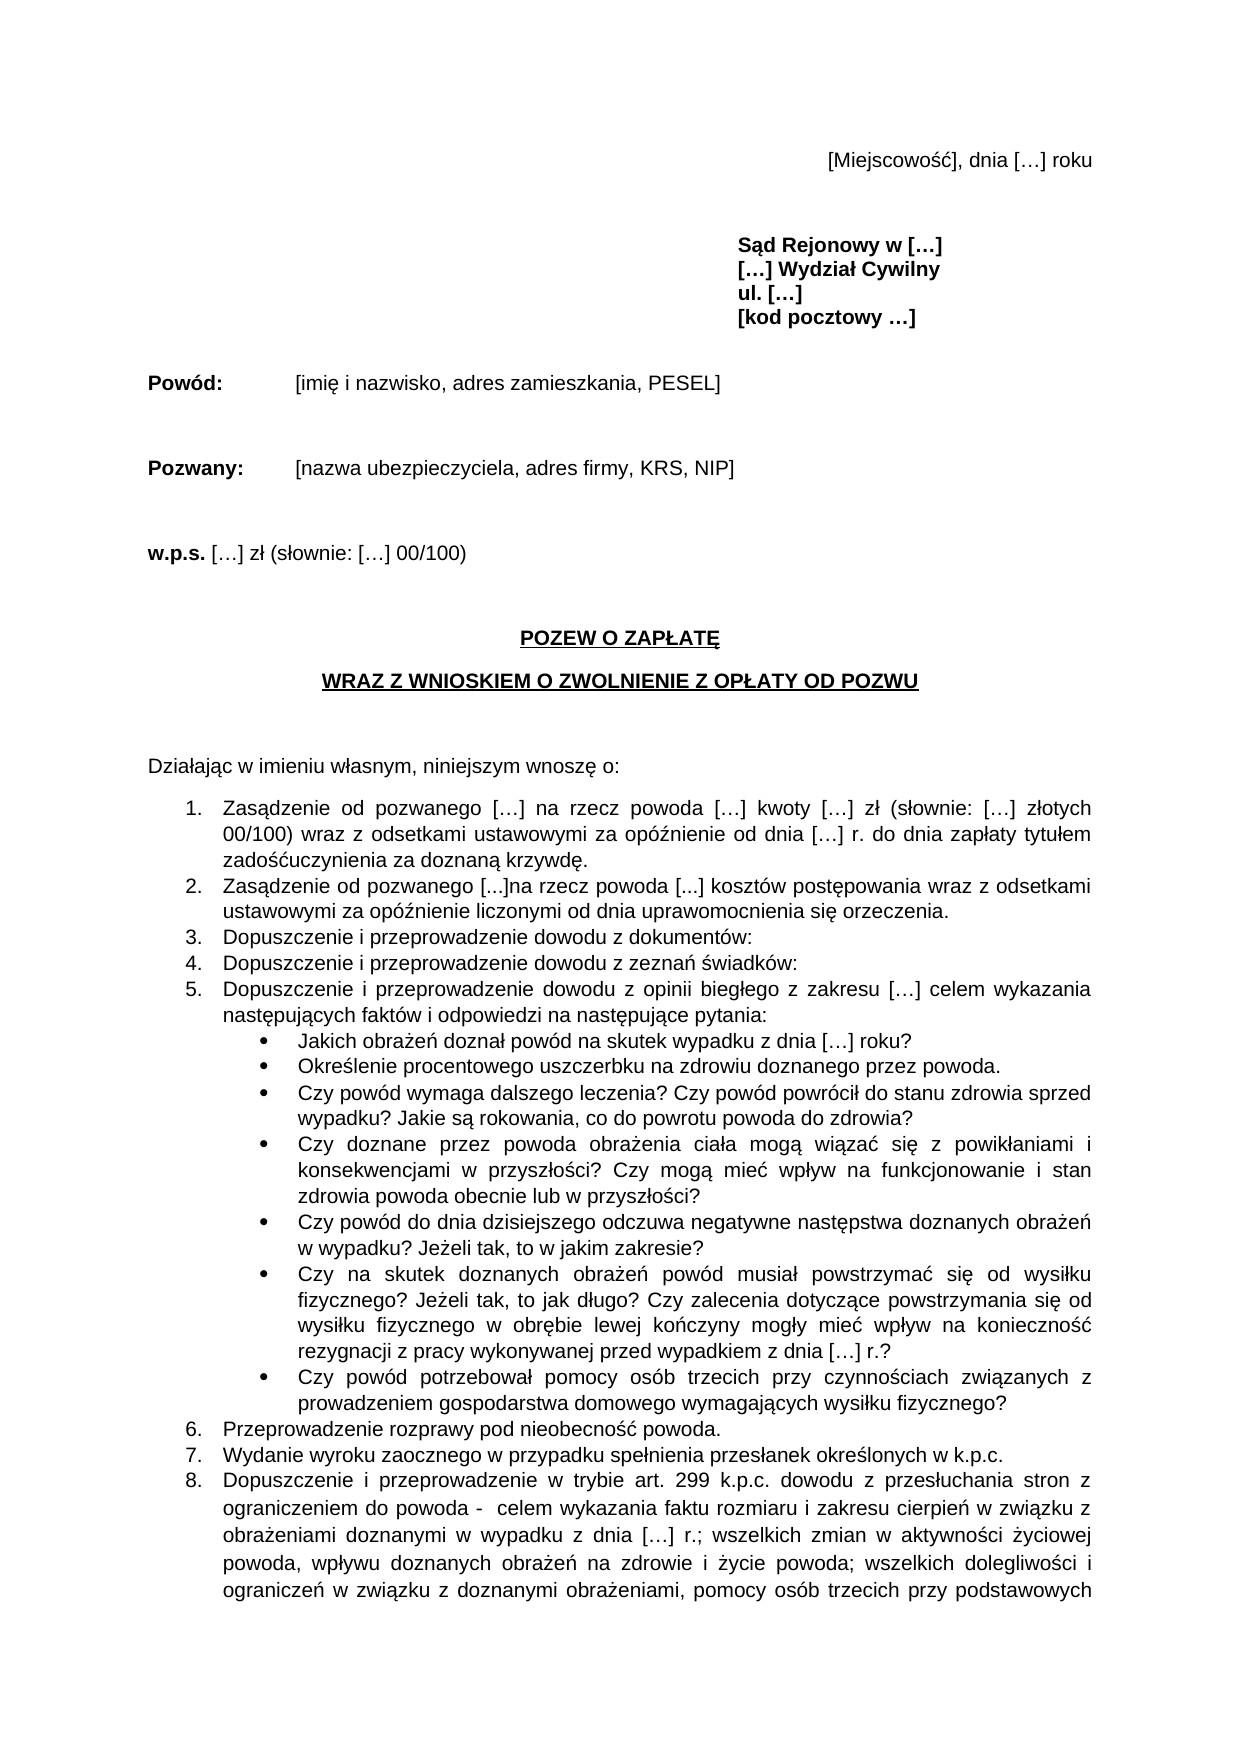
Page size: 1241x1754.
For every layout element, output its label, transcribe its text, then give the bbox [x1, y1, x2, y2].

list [185, 1468, 1093, 1602]
list Czy na skutek doznanych obrażeń powód musiał powstrzymać się od wysiłku fizycznego? Jeżeli tak, to jak długo? Czy zalecenia dotyczące powstrzymania się od wysiłku fizycznego w obrębie lewej kończyny mogły mieć wpływ na konieczność rezygnacji z pracy wykonywanej przed wypadkiem z dnia […] r.? [260, 1261, 1093, 1363]
list Czy powód wymaga dalszego leczenia? Czy powód powrócił do stanu zdrowia sprzed wypadku? Jakie są rokowania, co do powrotu powoda do zdrowia? [260, 1080, 1093, 1130]
text [Miejscowość], dnia […] roku [148, 148, 1093, 172]
list Zasądzenie od pozwanego […] na rzecz powoda […] kwoty […] zł (słownie: […] złotych 00/100) wraz z odsetkami ustawowymi za opóźnienie od dnia […] r. do dnia zapłaty tytułem zadośćuczynienia za doznaną krzywdę. [185, 796, 1093, 872]
list Dopuszczenie i przeprowadzenie dowodu z opinii biegłego z zakresu […] celem wykazania następujących faktów i odpowiedzi na następujące pytania: [185, 977, 1093, 1027]
text WRAZ Z WNIOSKIEM O ZWOLNIENIE Z OPŁATY OD POZWU [148, 668, 1093, 692]
list Czy powód do dnia dzisiejszego odczuwa negatywne następstwa doznanych obrażeń w wypadku? Jeżeli tak, to w jakim zakresie? [260, 1210, 1093, 1259]
list Dopuszczenie i przeprowadzenie dowodu z zeznań świadków: [185, 951, 1093, 975]
text Działając w imieniu własnym, niniejszym wnoszę o: [148, 753, 1093, 777]
text [kod pocztowy …] [664, 304, 1093, 328]
list Wydanie wyroku zaocznego w przypadku spełnienia przesłanek określonych w k.p.c. [185, 1442, 1093, 1466]
list Czy powód potrzebował pomocy osób trzecich przy czynnościach związanych z prowadzeniem gospodarstwa domowego wymagających wysiłku fizycznego? [260, 1365, 1093, 1415]
list Dopuszczenie i przeprowadzenie dowodu z dokumentów: [185, 925, 1093, 949]
text Powód: [imię i nazwisko, adres zamieszkania, PESEL] [148, 371, 1093, 395]
text ul. […] [664, 281, 1093, 304]
list Przeprowadzenie rozprawy pod nieobecność powoda. [185, 1417, 1093, 1441]
list Jakich obrażeń doznał powód na skutek wypadku z dnia […] roku? [260, 1028, 1093, 1052]
list Określenie procentowego uszczerbku na zdrowiu doznanego przez powoda. [260, 1054, 1093, 1078]
list Zasądzenie od pozwanego [...]na rzecz powoda [...] kosztów postępowania wraz z odsetkami ustawowymi za opóźnienie liczonymi od dnia uprawomocnienia się orzeczenia. [185, 873, 1093, 923]
list Czy doznane przez powoda obrażenia ciała mogą wiązać się z powikłaniami i konsekwencjami w przyszłości? Czy mogą mieć wpływ na funkcjonowanie i stan zdrowia powoda obecnie lub w przyszłości? [260, 1132, 1093, 1208]
text Sąd Rejonowy w […] [664, 233, 1093, 257]
text POZEW O ZAPŁATĘ [148, 626, 1093, 650]
text Pozwany: [nazwa ubezpieczyciela, adres firmy, KRS, NIP] [148, 456, 1093, 480]
text w.p.s. […] zł (słownie: […] 00/100) [148, 541, 1093, 565]
text […] Wydział Cywilny [664, 257, 1093, 281]
